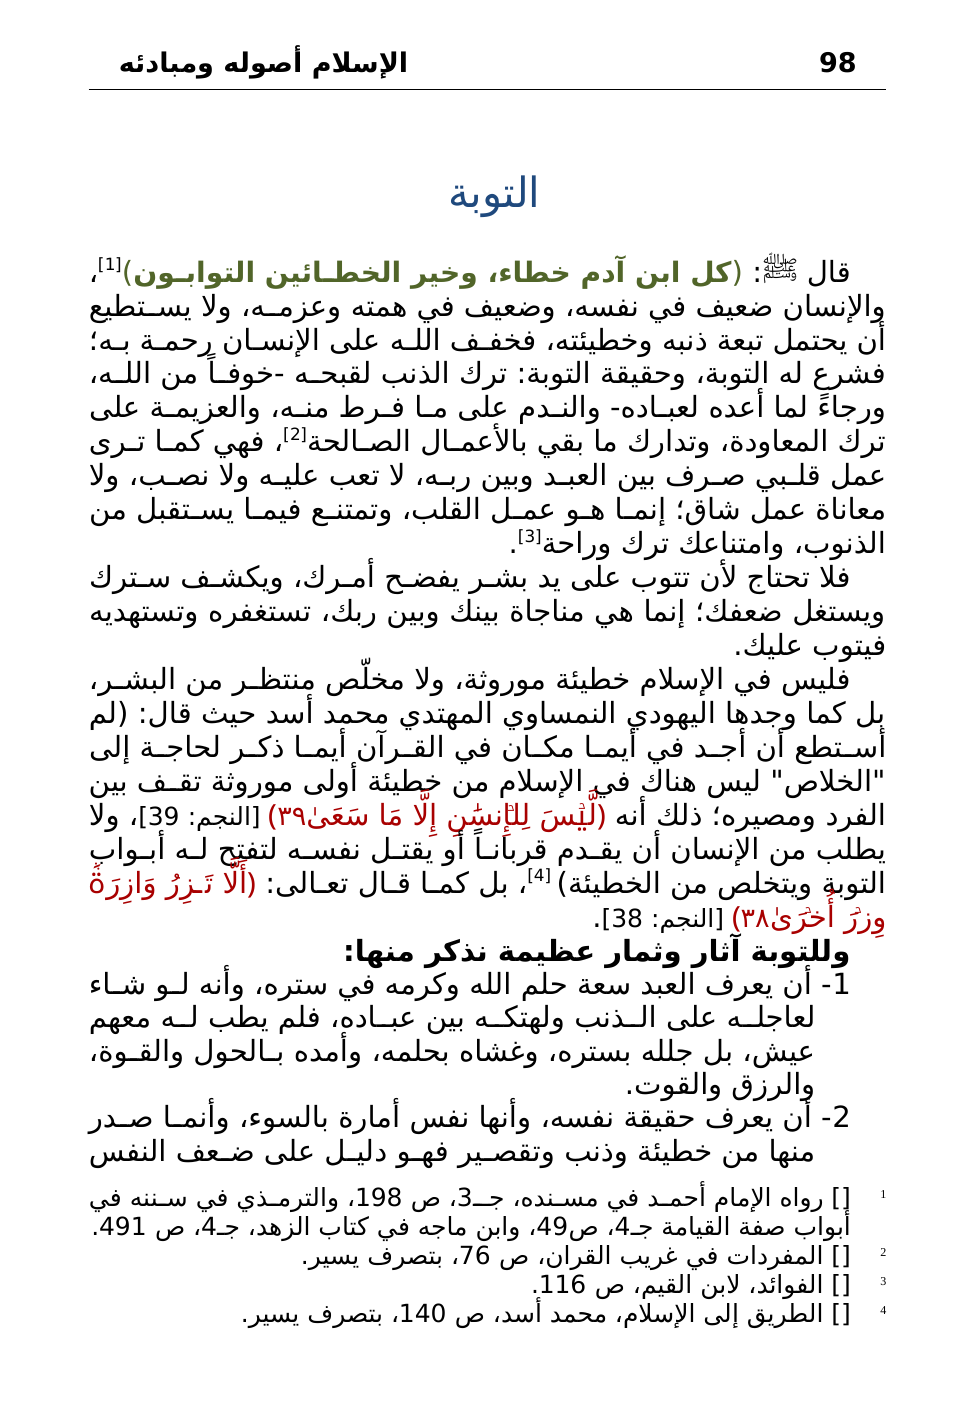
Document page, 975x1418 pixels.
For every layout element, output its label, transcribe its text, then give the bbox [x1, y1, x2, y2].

text فليس في الإسلام خطيئة موروثة، ولا مخلّص منتظر من البشر، بل كما وجدها اليهودي النمساوي المهتدي محمد أسد حيث قال: (لم أستطع أن أجد في أيما مكان في القرآن أيما ذكر لحاجة إلى "الخلاص" ليس هناك في الإسلام من خطيئة أولى موروثة تقف بين الفرد ومصيره؛ ذلك أنه ﴿لَّيۡسَ لِلۡإِنسَٰنِ إِلَّا مَا سَعَىٰ٣٩﴾ [النجم: 39]، ولا يطلب من الإنسان أن يقدم قرباناً أو يقتل نفسه لتفتح له أبواب التوبة ويتخلص من الخطيئة) []، بل كما قال تعالى: ﴿أَلَّا تَزِرُ وَازِرَةٞ وِزۡرَ أُخۡرَىٰ٣٨﴾ [النجم: 38]. [89, 662, 886, 934]
text فلا تحتاج لأن تتوب على يد بشر يفضح أمرك، ويكشف سترك ويستغل ضعفك؛ إنما هي مناجاة بينك وبين ربك، تستغفره وتستهديه فيتوب عليك. [89, 561, 886, 662]
text قال ﷺ: (كل ابن آدم خطاء، وخير الخطائين التوابون)[]، والإنسان ضعيف في نفسه، وضعيف في همته وعزمه، ولا يستطيع أن يحتمل تبعة ذنبه وخطيئته، فخفف الله على الإنسان رحمة به؛ فشرع له التوبة، وحقيقة التوبة: ترك الذنب لقبحه -خوفاً من الله، ورجاءً لما أعده لعباده- والندم على ما فرط منه، والعزيمة على ترك المعاودة، وتدارك ما بقي بالأعمال الصالحة[]، فهي كما ترى عمل قلبي صرف بين العبد وبين ربه، لا تعب عليه ولا نصب، ولا معاناة عمل شاق؛ إنما هو عمل القلب، وتمتنع فيما يستقبل من الذنوب، وامتناعك ترك وراحة[]. [89, 255, 886, 561]
text وللتوبة آثار وثمار عظيمة نذكر منها: [89, 934, 886, 968]
subtitle التوبة [89, 169, 886, 217]
text 1- أن يعرف العبد سعة حلم الله وكرمه في ستره، وأنه لو شاء لعاجله على الذنب ولهتكه بين عباده، فلم يطب له معهم عيش، بل جلله بستره، وغشاه بحلمه، وأمده بالحول والقوة، والرزق والقوت. [89, 968, 851, 1101]
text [89, 1101, 851, 1168]
